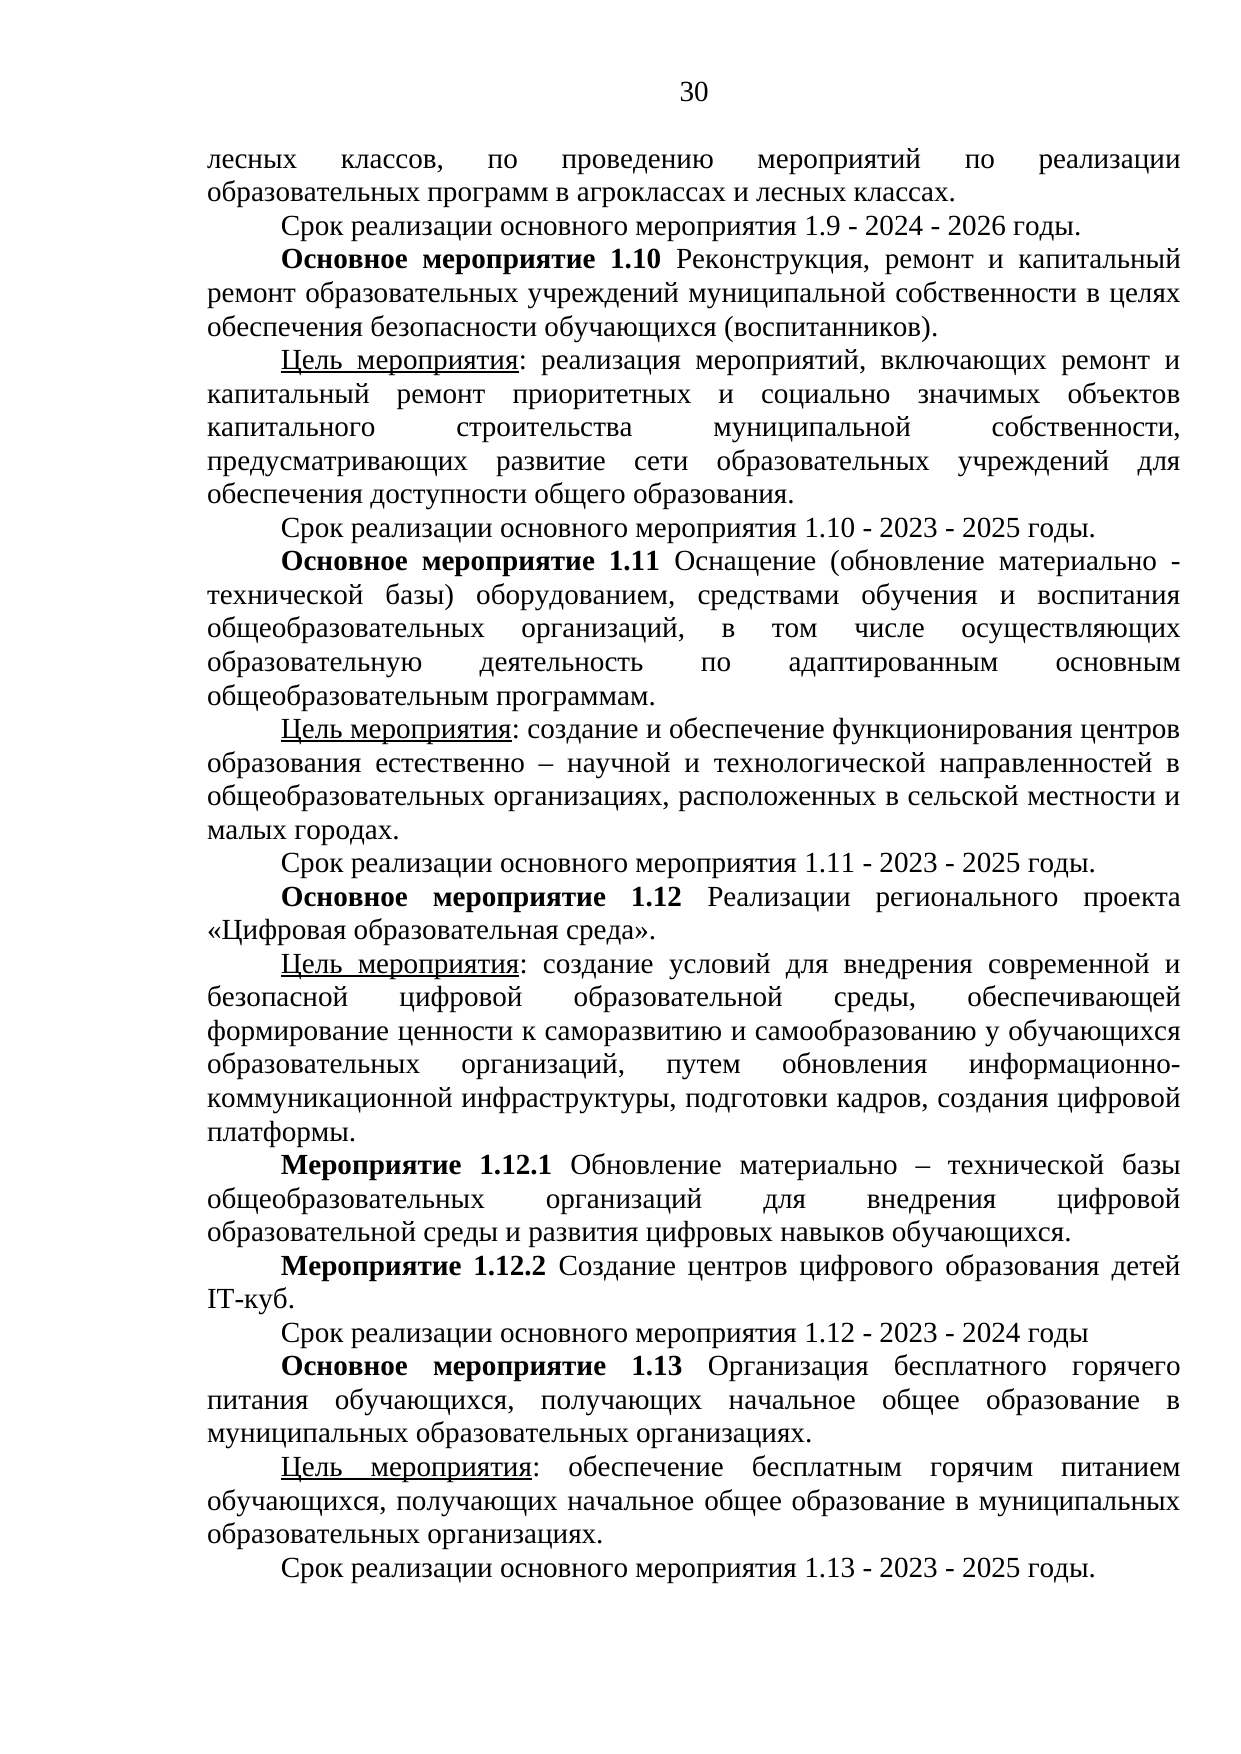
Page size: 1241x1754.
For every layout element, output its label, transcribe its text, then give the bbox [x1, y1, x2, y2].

text Основное мероприятие 1.12 Реализации регионального проекта «Цифровая образовательная среда». [207, 879, 1181, 946]
text Основное мероприятие 1.13 Организация бесплатного горячего питания обучающихся, получающих начальное общее образование в муниципальных образовательных организациях. [207, 1348, 1181, 1449]
text Основное мероприятие 1.10 Реконструкция, ремонт и капитальный ремонт образовательных учреждений муниципальной собственности в целях обеспечения безопасности обучающихся (воспитанников). [207, 242, 1181, 342]
text Цель мероприятия: создание условий для внедрения современной и безопасной цифровой образовательной среды, обеспечивающей формирование ценности к саморазвитию и самообразованию у обучающихся образовательных организаций, путем обновления информационно-коммуникационной инфраструктуры, подготовки кадров, создания цифровой платформы. [207, 946, 1181, 1147]
text Срок реализации основного мероприятия 1.9 - 2024 - 2026 годы. [207, 208, 1181, 242]
text Срок реализации основного мероприятия 1.10 - 2023 - 2025 годы. [207, 510, 1181, 543]
text Основное мероприятие 1.11 Оснащение (обновление материально -технической базы) оборудованием, средствами обучения и воспитания общеобразовательных организаций, в том числе осуществляющих образовательную деятельность по адаптированным основным общеобразовательным программам. [207, 543, 1181, 711]
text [207, 141, 1181, 208]
text Мероприятие 1.12.2 Создание центров цифрового образования детей IT-куб. [207, 1248, 1181, 1315]
text Срок реализации основного мероприятия 1.12 - 2023 - 2024 годы [207, 1315, 1181, 1348]
text Мероприятие 1.12.1 Обновление материально – технической базы общеобразовательных организаций для внедрения цифровой образовательной среды и развития цифровых навыков обучающихся. [207, 1147, 1181, 1248]
text Срок реализации основного мероприятия 1.11 - 2023 - 2025 годы. [207, 845, 1181, 879]
text Цель мероприятия: создание и обеспечение функционирования центров образования естественно – научной и технологической направленностей в общеобразовательных организациях, расположенных в сельской местности и малых городах. [207, 711, 1181, 845]
text Цель мероприятия: обеспечение бесплатным горячим питанием обучающихся, получающих начальное общее образование в муниципальных образовательных организациях. [207, 1449, 1181, 1550]
text Цель мероприятия: реализация мероприятий, включающих ремонт и капитальный ремонт приоритетных и социально значимых объектов капитального строительства муниципальной собственности, предусматривающих развитие сети образовательных учреждений для обеспечения доступности общего образования. [207, 342, 1181, 510]
text Срок реализации основного мероприятия 1.13 - 2023 - 2025 годы. [207, 1550, 1181, 1583]
